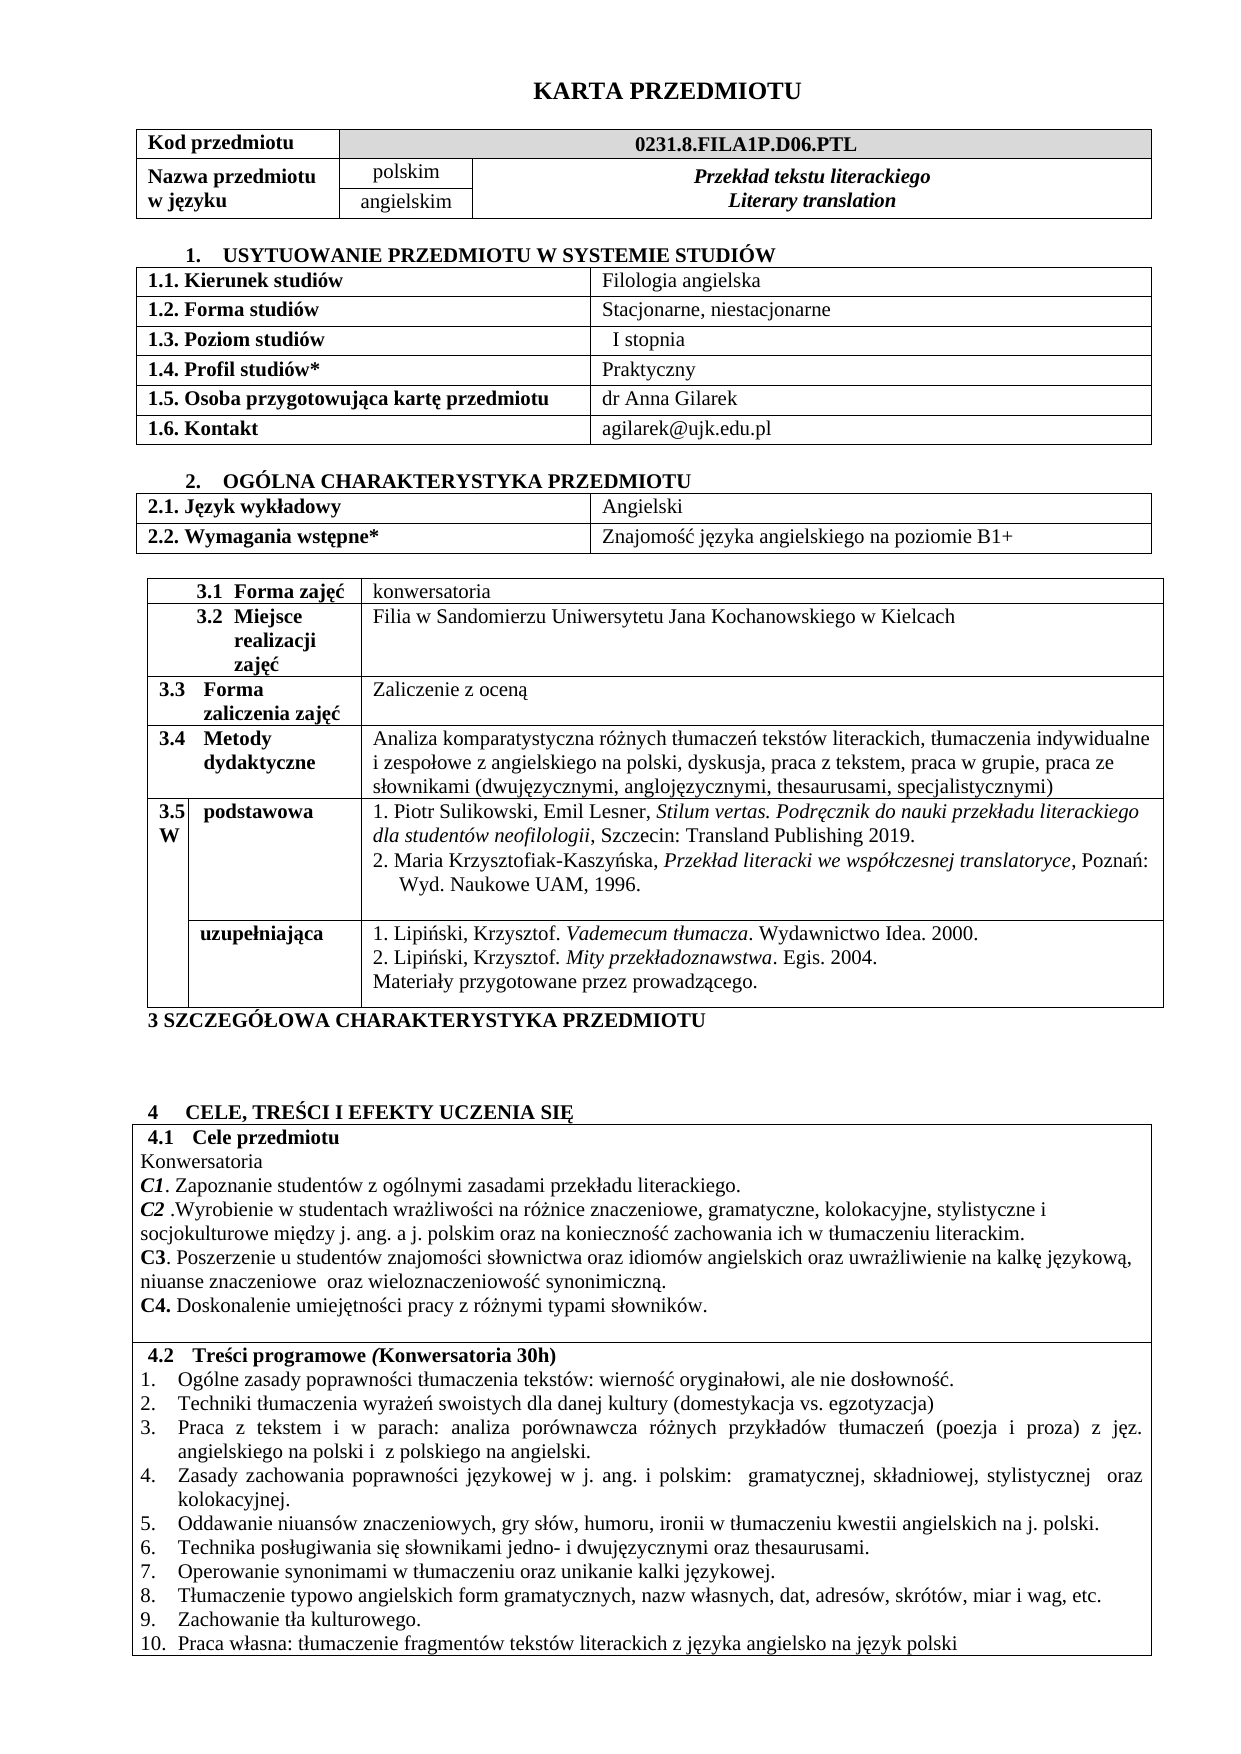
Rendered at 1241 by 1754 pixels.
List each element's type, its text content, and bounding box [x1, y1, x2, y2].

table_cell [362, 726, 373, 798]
table_cell Stacjonarne, niestacjonarne [591, 297, 1151, 326]
table_cell I stopnia [591, 327, 1151, 355]
table_header 2.1. Język wykładowy [137, 494, 590, 523]
table_header Forma zajęć [148, 579, 361, 603]
list OGÓLNA CHARAKTERYSTYKA PRZEDMIOTU [185, 469, 1187, 493]
table_cell Forma zaliczenia zajęć [148, 677, 361, 725]
table_cell podstawowa [189, 799, 361, 920]
table_cell Miejsce realizacji zajęć [148, 604, 361, 676]
table_cell Wykaz literatury [148, 799, 188, 1007]
table_cell uzupełniająca [189, 921, 361, 1007]
table_cell Przekład tekstu literackiego Literary translation [473, 159, 1151, 217]
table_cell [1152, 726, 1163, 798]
table_header 1.1. Kierunek studiów [137, 268, 590, 296]
table_cell 1. Piotr Sulikowski, Emil Lesner, Stilum vertas. Podręcznik do nauki przekładu literackiego dla studentów neofilologii, Szczecin: Transland Publishing 2019. 2. Maria Krzysztofiak-Kaszyńska, Przekład literacki we współczesnej translatoryce, Poznań: Wyd. Naukowe UAM, 1996. [362, 799, 1163, 920]
list USYTUOWANIE PRZEDMIOTU W SYSTEMIE STUDIÓW [185, 243, 1187, 267]
table_cell Filia w Sandomierzu Uniwersytetu Jana Kochanowskiego w Kielcach [362, 604, 1163, 676]
table_header Kod przedmiotu [137, 130, 339, 158]
table_header konwersatoria [362, 579, 1163, 603]
list CELE, TREŚCI I EFEKTY UCZENIA SIĘ [148, 1100, 1187, 1124]
table_cell Znajomość języka angielskiego na poziomie B1+ [591, 524, 1151, 552]
table_cell Zaliczenie z oceną [362, 677, 1163, 725]
text KARTA PRZEDMIOTU [148, 76, 1187, 105]
table_cell 1.6. Kontakt [137, 416, 590, 444]
table_header Angielski [591, 494, 1151, 523]
table_cell 1. Lipiński, Krzysztof. Vademecum tłumacza. Wydawnictwo Idea. 2000. 2. Lipiński, Krzysztof. Mity przekładoznawstwa. Egis. 2004. Materiały przygotowane przez prowadzącego. [362, 921, 1163, 1007]
table_cell angielskim [340, 189, 472, 217]
table_cell Metody dydaktyczne [148, 726, 361, 798]
table_cell Praktyczny [591, 356, 1151, 385]
table_cell agilarek@ujk.edu.pl [591, 416, 1151, 444]
table_cell Treści programowe (Konwersatoria 30h) Ogólne zasady poprawności tłumaczenia tekstów: wierność oryginałowi, ale nie dosłowność. Techniki tłumaczenia wyrażeń swoistych dla danej kultury (domestykacja vs. egzotyzacja) Praca z tekstem i w parach: analiza porównawcza różnych przykładów tłumaczeń (poezja i proza) z jęz. angielskiego na polski i z polskiego na angielski. Zasady zachowania poprawności językowej w j. ang. i polskim: gramatycznej, składniowej, stylistycznej oraz kolokacyjnej. Oddawanie niuansów znaczeniowych, gry słów, humoru, ironii w tłumaczeniu kwestii angielskich na j. polski. Technika posługiwania się słownikami jedno- i dwujęzycznymi oraz thesaurusami. Operowanie synonimami w tłumaczeniu oraz unikanie kalki językowej. Tłumaczenie typowo angielskich form gramatycznych, nazw własnych, dat, adresów, skrótów, miar i wag, etc. Zachowanie tła kulturowego. Praca własna: tłumaczenie fragmentów tekstów literackich z języka angielsko na język polski [133, 1343, 1151, 1655]
table_header Cele przedmiotu Konwersatoria C1. Zapoznanie studentów z ogólnymi zasadami przekładu literackiego. C2 .Wyrobienie w studentach wrażliwości na różnice znaczeniowe, gramatyczne, kolokacyjne, stylistyczne i socjokulturowe między j. ang. a j. polskim oraz na konieczność zachowania ich w tłumaczeniu literackim. C3. Poszerzenie u studentów znajomości słownictwa oraz idiomów angielskich oraz uwrażliwienie na kalkę językową, niuanse znaczeniowe oraz wieloznaczeniowość synonimiczną. C4. Doskonalenie umiejętności pracy z różnymi typami słowników. [133, 1125, 1151, 1342]
table_cell 1.5. Osoba przygotowująca kartę przedmiotu [137, 386, 590, 414]
table_cell Nazwa przedmiotu w języku [137, 159, 339, 217]
table_header Filologia angielska [591, 268, 1151, 296]
table_cell polskim [340, 159, 472, 188]
table_cell 1.4. Profil studiów* [137, 356, 590, 385]
text 3 SZCZEGÓŁOWA CHARAKTERYSTYKA PRZEDMIOTU [148, 1008, 1187, 1032]
table_cell 1.2. Forma studiów [137, 297, 590, 326]
table_header 0231.8.FILA1P.D06.PTL [340, 130, 1151, 158]
table_cell 2.2. Wymagania wstępne* [137, 524, 590, 552]
table_cell 1.3. Poziom studiów [137, 327, 590, 355]
table_cell dr Anna Gilarek [591, 386, 1151, 414]
